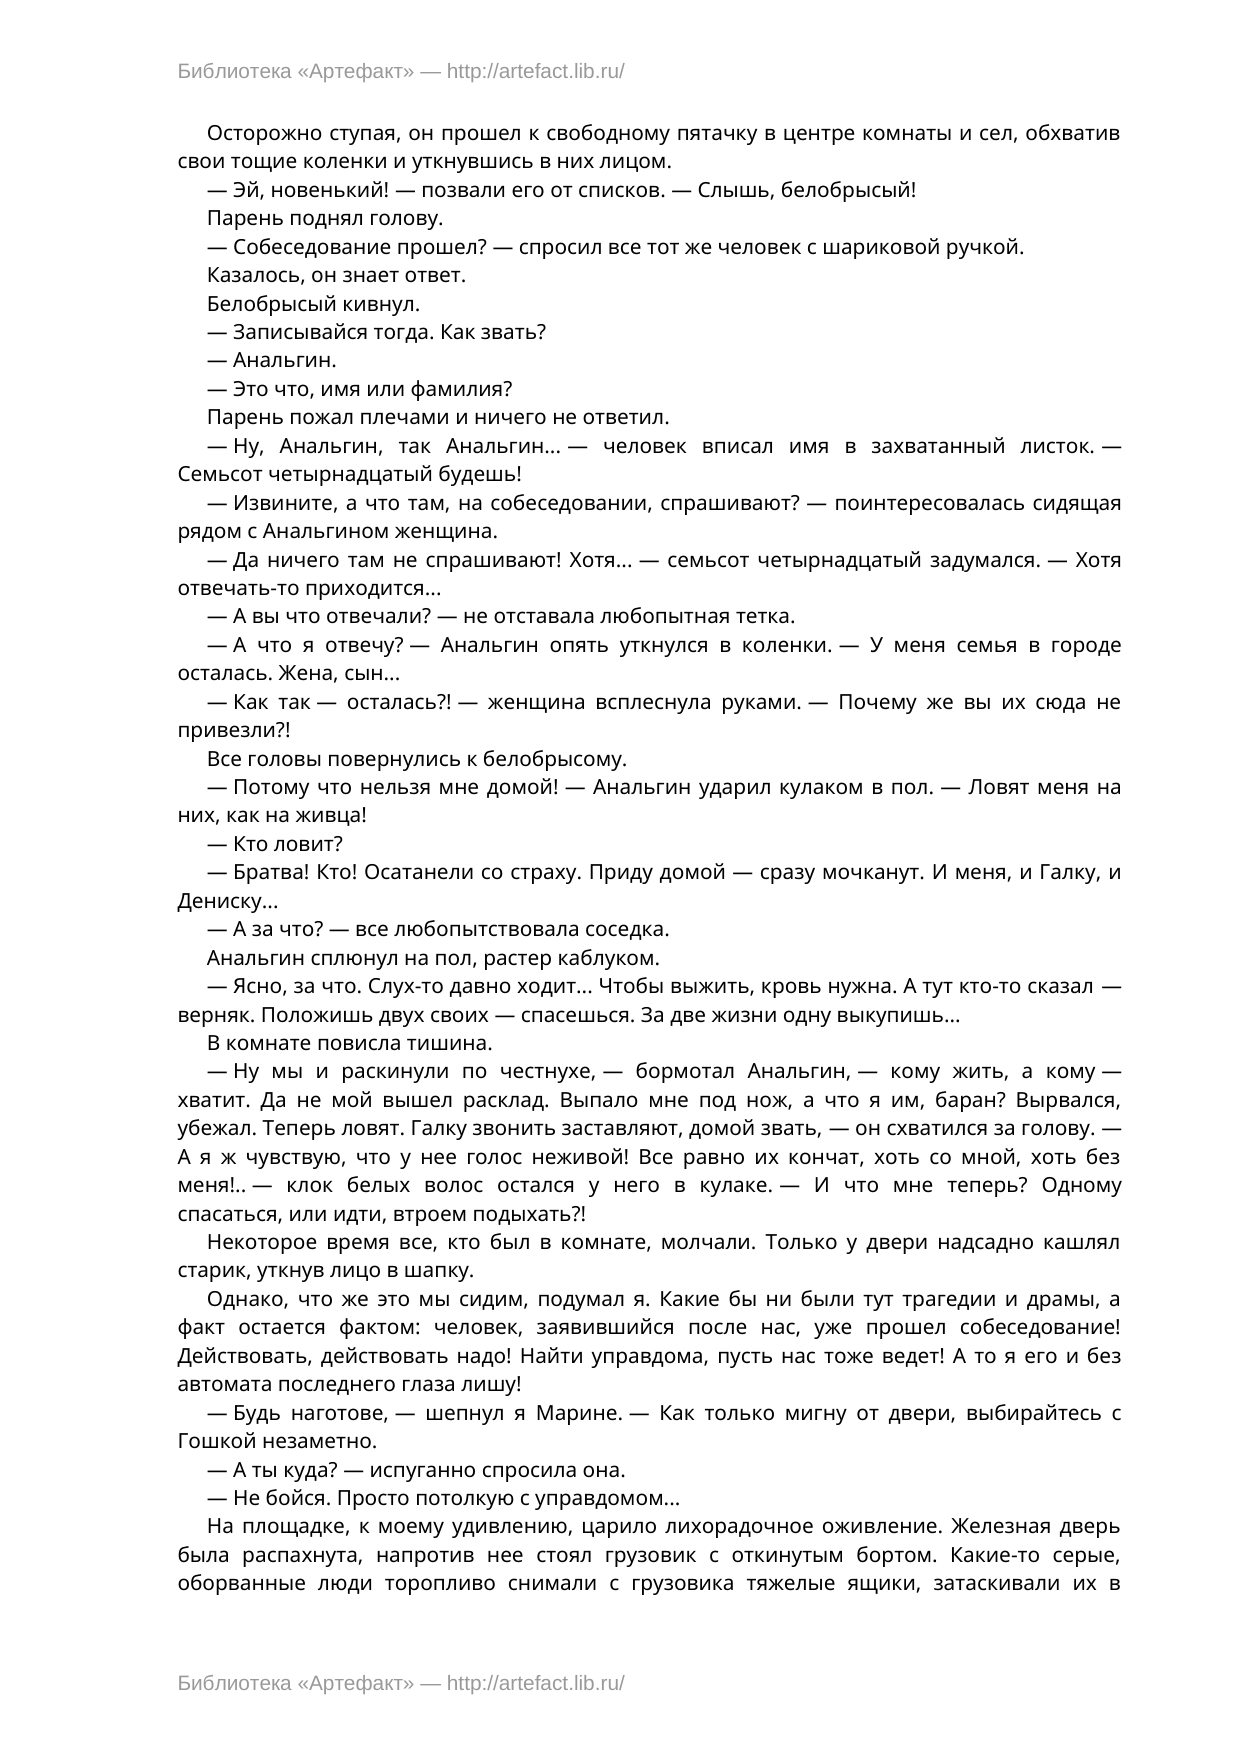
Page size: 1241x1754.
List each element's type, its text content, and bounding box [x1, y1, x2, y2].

text В комнате повисла тишина. [177, 1028, 1122, 1057]
text — Да ничего там не спрашивают! Хотя... — семьсот четырнадцатый задумался. — Хотя отвечать-то приходится... [177, 545, 1122, 602]
text — А ты куда? — испуганно спросила она. [177, 1455, 1122, 1483]
text Парень пожал плечами и ничего не ответил. [177, 402, 1122, 431]
text — Ну, Анальгин, так Анальгин... — человек вписал имя в захватанный листок. — Семьсот четырнадцатый будешь! [177, 431, 1122, 488]
text — Братва! Кто! Осатанели со страху. Приду домой — сразу мочканут. И меня, и Галку, и Дениску... [177, 857, 1122, 914]
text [177, 1512, 1122, 1597]
text — Кто ловит? [177, 829, 1122, 857]
text Казалось, он знает ответ. [177, 260, 1122, 289]
text — Как так — осталась?! — женщина всплеснула руками. — Почему же вы их сюда не привезли?! [177, 687, 1122, 744]
text Анальгин сплюнул на пол, растер каблуком. [177, 943, 1122, 971]
text Некоторое время все, кто был в комнате, молчали. Только у двери надсадно кашлял старик, уткнув лицо в шапку. [177, 1227, 1122, 1284]
text Все головы повернулись к белобрысому. [177, 744, 1122, 772]
text Однако, что же это мы сидим, подумал я. Какие бы ни были тут трагедии и драмы, а факт остается фактом: человек, заявившийся после нас, уже прошел собеседование! Действовать, действовать надо! Найти управдома, пусть нас тоже ведет! А то я его и без автомата последнего глаза лишу! [177, 1284, 1122, 1398]
text — А за что? — все любопытствовала соседка. [177, 914, 1122, 943]
text — Эй, новенький! — позвали его от списков. — Слышь, белобрысый! [177, 175, 1122, 203]
text — Записывайся тогда. Как звать? [177, 317, 1122, 346]
text — Не бойся. Просто потолкую с управдомом... [177, 1483, 1122, 1512]
text — Это что, имя или фамилия? [177, 374, 1122, 402]
text — Будь наготове, — шепнул я Марине. — Как только мигну от двери, выбирайтесь с Гошкой незаметно. [177, 1398, 1122, 1455]
text — Ну мы и раскинули по честнухе, — бормотал Анальгин, — кому жить, а кому — хватит. Да не мой вышел расклад. Выпало мне под нож, а что я им, баран? Вырвался, убежал. Теперь ловят. Галку звонить заставляют, домой звать, — он схватился за голову. — А я ж чувствую, что у нее голос неживой! Все равно их кончат, хоть со мной, хоть без меня!.. — клок белых волос остался у него в кулаке. — И что мне теперь? Одному спасаться, или идти, втроем подыхать?! [177, 1057, 1122, 1227]
text — Извините, а что там, на собеседовании, спрашивают? — поинтересовалась сидящая рядом с Анальгином женщина. [177, 488, 1122, 545]
text — Анальгин. [177, 346, 1122, 374]
text — А что я отвечу? — Анальгин опять уткнулся в коленки. — У меня семья в городе осталась. Жена, сын... [177, 630, 1122, 687]
text Парень поднял голову. [177, 203, 1122, 232]
text — Потому что нельзя мне домой! — Анальгин ударил кулаком в пол. — Ловят меня на них, как на живца! [177, 772, 1122, 829]
text Белобрысый кивнул. [177, 289, 1122, 317]
text — Ясно, за что. Слух-то давно ходит... Чтобы выжить, кровь нужна. А тут кто-то сказал — верняк. Положишь двух своих — спасешься. За две жизни одну выкупишь... [177, 971, 1122, 1028]
text Осторожно ступая, он прошел к свободному пятачку в центре комнаты и сел, обхватив свои тощие коленки и уткнувшись в них лицом. [177, 118, 1122, 175]
text — Собеседование прошел? — спросил все тот же человек с шариковой ручкой. [177, 232, 1122, 260]
text — А вы что отвечали? — не отставала любопытная тетка. [177, 602, 1122, 630]
